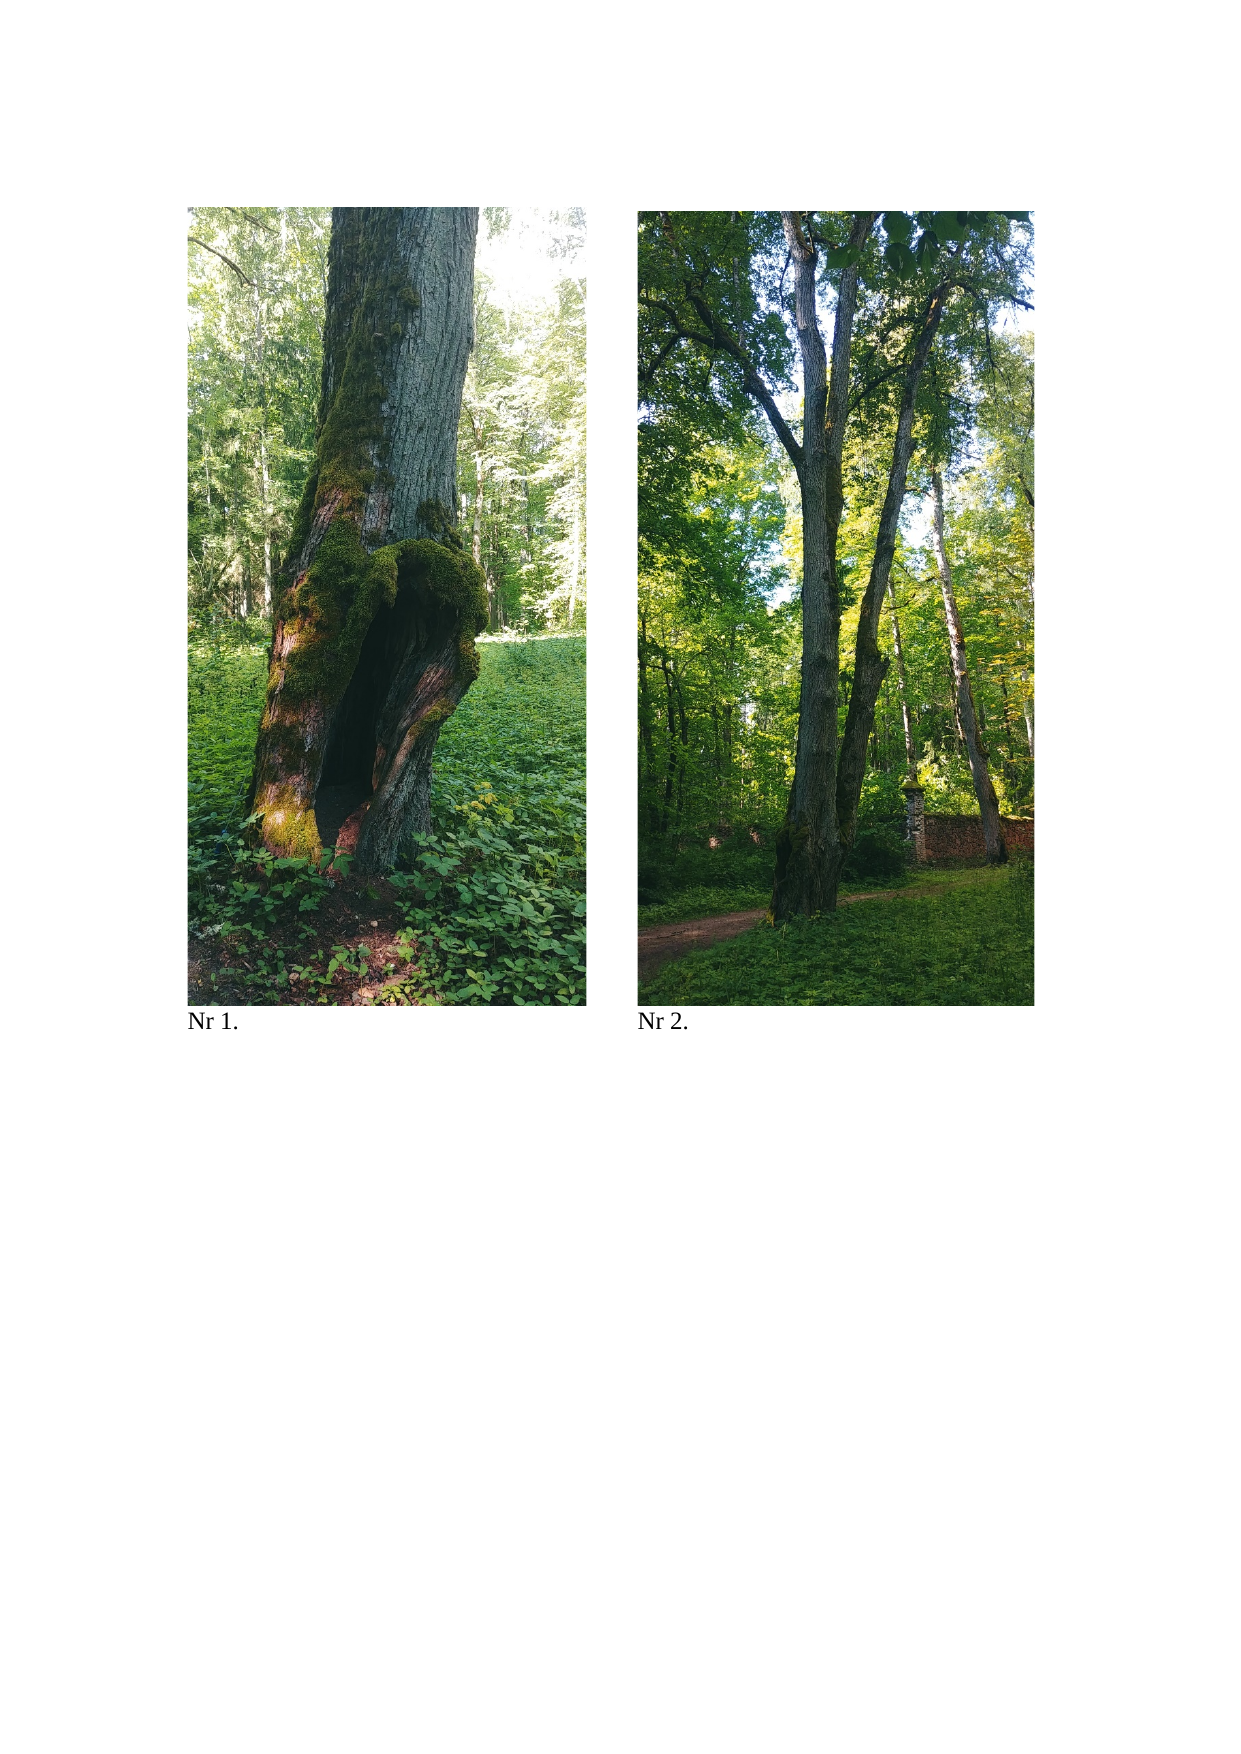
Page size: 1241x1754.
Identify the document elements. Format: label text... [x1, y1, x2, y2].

picture [187, 207, 587, 1006]
picture [637, 211, 1035, 1006]
text Nr 1. Nr 2. [187, 1006, 1053, 1035]
